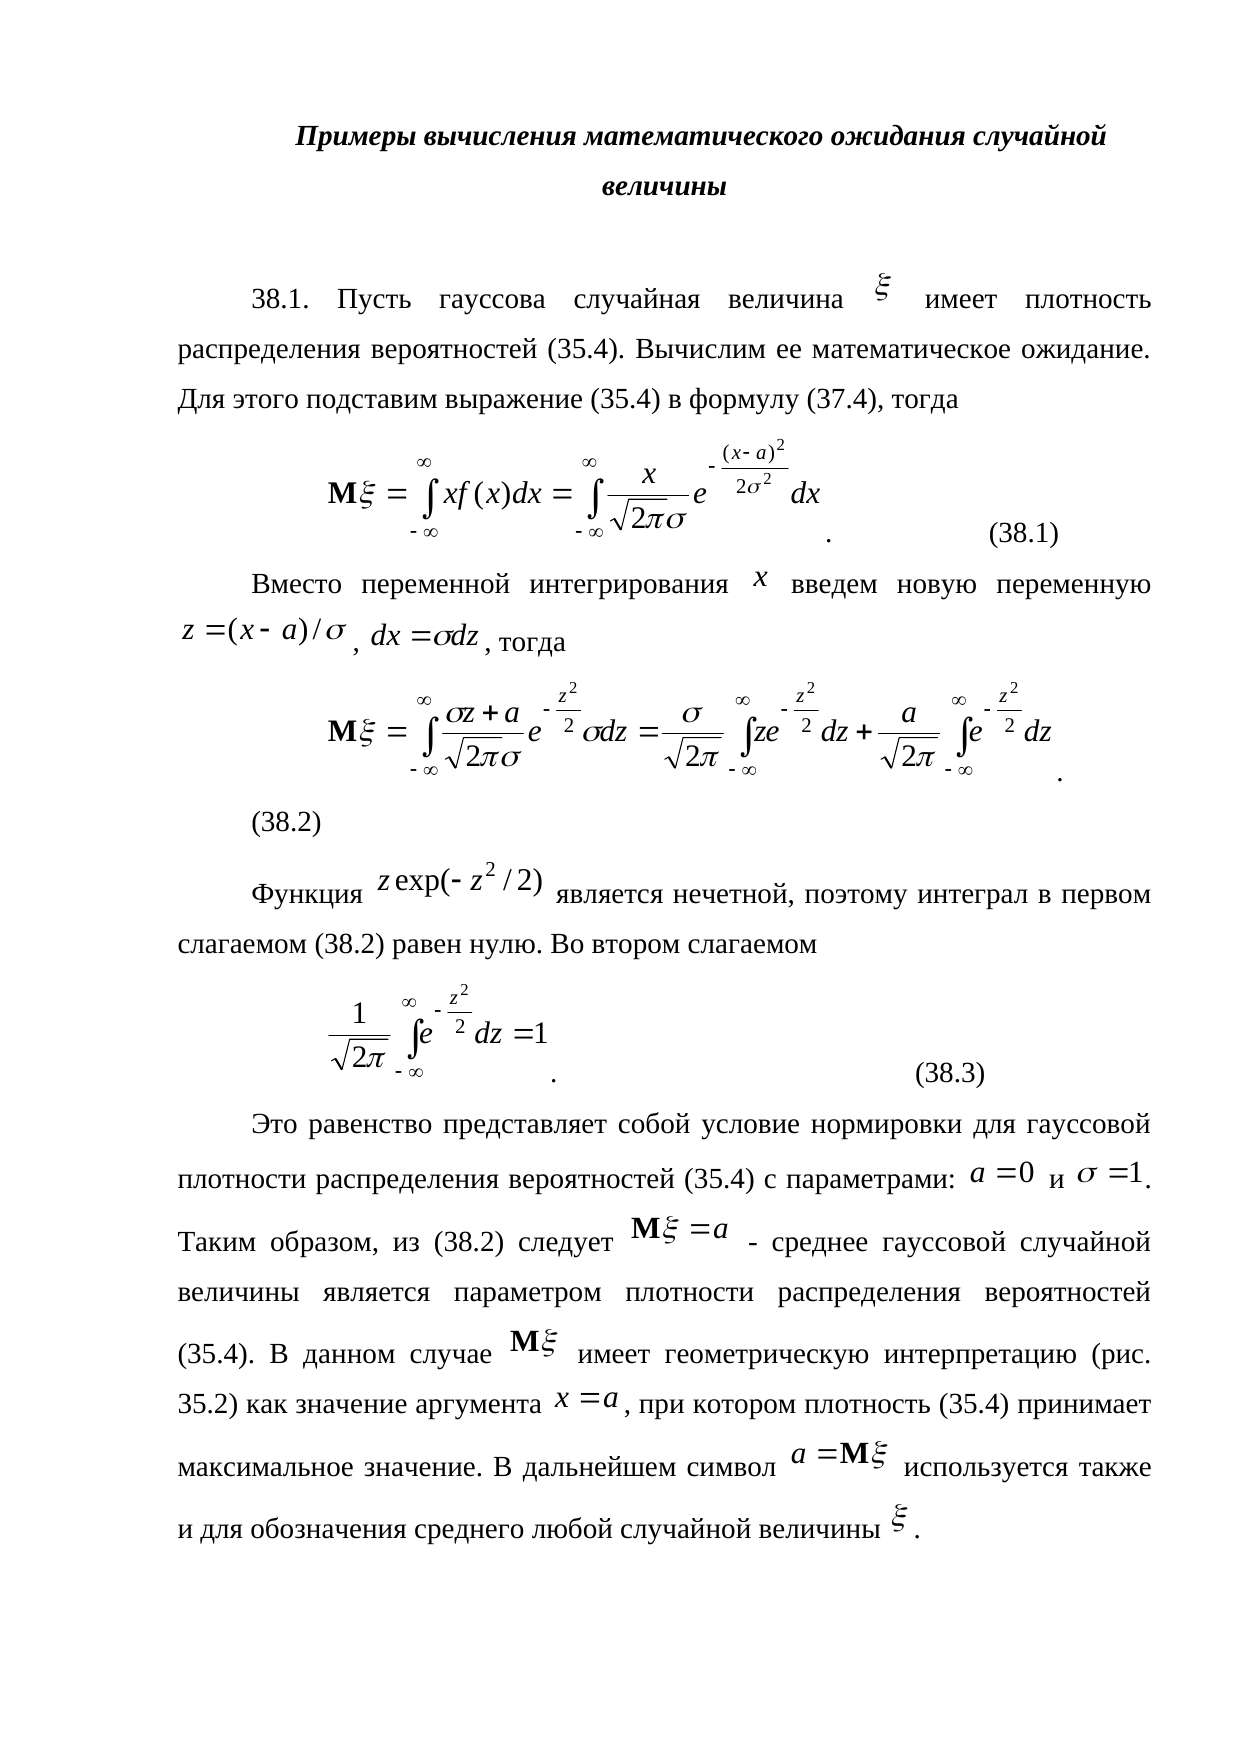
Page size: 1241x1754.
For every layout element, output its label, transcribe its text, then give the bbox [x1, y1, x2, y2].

subtitle Примеры вычисления математического ожидания случайной величины [177, 118, 1152, 202]
text Это равенство представляет собой условие нормировки для гауссовой плотности распределения вероятностей (35.4) с параметрами: и . Таким образом, из (38.2) следует - среднее гауссовой случайной величины является параметром плотности распределения вероятностей (35.4). В данном случае имеет геометрическую интерпретацию (рис. 35.2) как значение аргумента , при котором плотность (35.4) принимает максимальное значение. В дальнейшем символ используется также и для обозначения среднего любой случайной величины . [177, 1106, 1152, 1544]
text . (38.1) [177, 432, 1152, 549]
text . (38.2) [177, 675, 1152, 838]
text Функция является нечетной, поэтому интеграл в первом слагаемом (38.2) равен нулю. Во втором слагаемом [177, 854, 1152, 959]
text Вместо переменной интегрирования введем новую переменную , , тогда [177, 566, 1152, 658]
text 38.1. Пусть гауссова случайная величина имеет плотность распределения вероятностей (35.4). Вычислим ее математическое ожидание. Для этого подставим выражение (35.4) в формулу (37.4), тогда [177, 269, 1152, 415]
text . (38.3) [177, 976, 1152, 1089]
